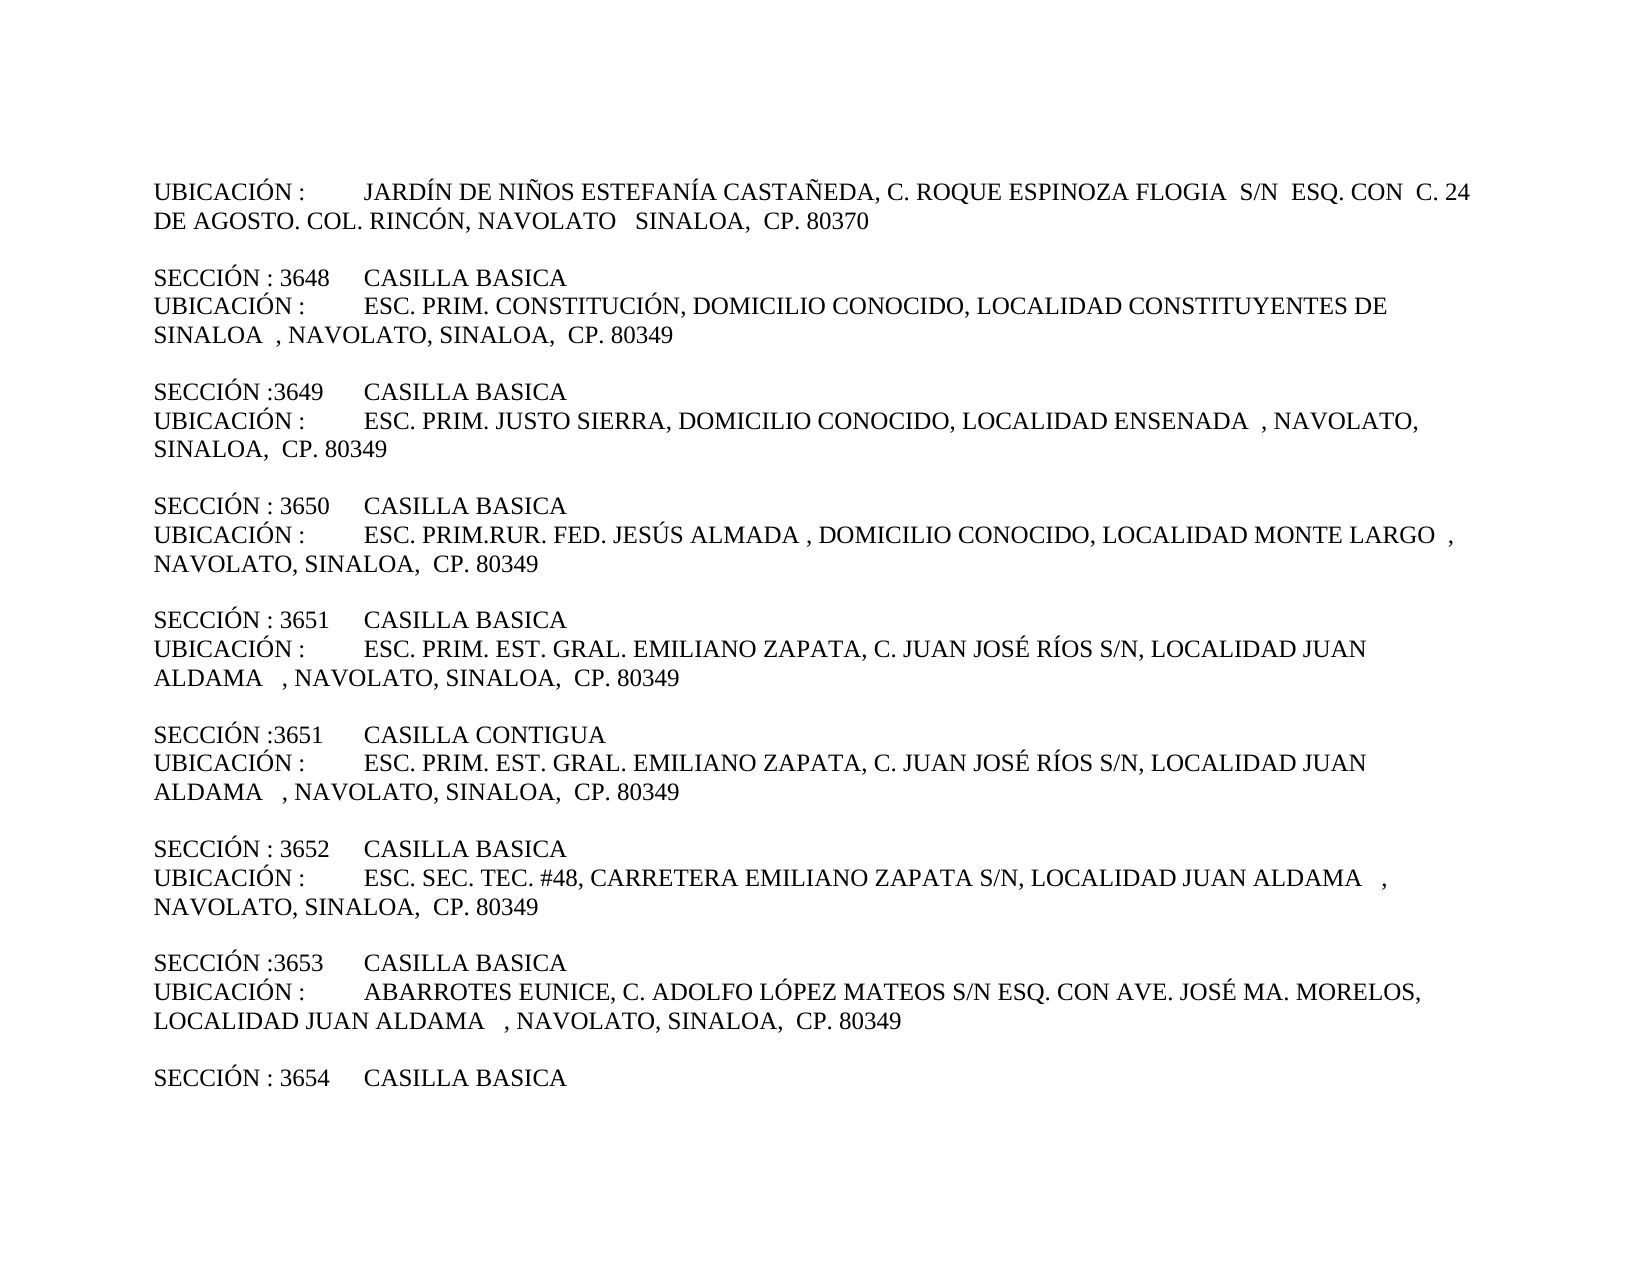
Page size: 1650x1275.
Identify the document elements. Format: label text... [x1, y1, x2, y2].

text UBICACIÓN : ESC. PRIM. CONSTITUCIÓN, DOMICILIO CONOCIDO, LOCALIDAD CONSTITUYENTES DE SINALOA , NAVOLATO, SINALOA, CP. 80349 [153, 291, 1502, 349]
text SECCIÓN :3649 CASILLA BASICA [153, 377, 1502, 406]
text SECCIÓN : 3650 CASILLA BASICA [153, 491, 1502, 520]
text UBICACIÓN : ESC. PRIM. JUSTO SIERRA, DOMICILIO CONOCIDO, LOCALIDAD ENSENADA , NAVOLATO, SINALOA, CP. 80349 [153, 406, 1502, 463]
text SECCIÓN : 3654 CASILLA BASICA [153, 1063, 1502, 1091]
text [153, 177, 1502, 235]
text SECCIÓN : 3648 CASILLA BASICA [153, 263, 1502, 291]
text UBICACIÓN : ESC. PRIM. EST. GRAL. EMILIANO ZAPATA, C. JUAN JOSÉ RÍOS S/N, LOCALIDAD JUAN ALDAMA , NAVOLATO, SINALOA, CP. 80349 [153, 634, 1502, 692]
text SECCIÓN :3651 CASILLA CONTIGUA [153, 720, 1502, 748]
text UBICACIÓN : ESC. PRIM. EST. GRAL. EMILIANO ZAPATA, C. JUAN JOSÉ RÍOS S/N, LOCALIDAD JUAN ALDAMA , NAVOLATO, SINALOA, CP. 80349 [153, 748, 1502, 806]
text UBICACIÓN : ESC. PRIM.RUR. FED. JESÚS ALMADA , DOMICILIO CONOCIDO, LOCALIDAD MONTE LARGO , NAVOLATO, SINALOA, CP. 80349 [153, 520, 1502, 577]
text UBICACIÓN : ABARROTES EUNICE, C. ADOLFO LÓPEZ MATEOS S/N ESQ. CON AVE. JOSÉ MA. MORELOS, LOCALIDAD JUAN ALDAMA , NAVOLATO, SINALOA, CP. 80349 [153, 977, 1502, 1034]
text SECCIÓN : 3651 CASILLA BASICA [153, 606, 1502, 634]
text SECCIÓN : 3652 CASILLA BASICA [153, 834, 1502, 863]
text UBICACIÓN : ESC. SEC. TEC. #48, CARRETERA EMILIANO ZAPATA S/N, LOCALIDAD JUAN ALDAMA , NAVOLATO, SINALOA, CP. 80349 [153, 863, 1502, 920]
text SECCIÓN :3653 CASILLA BASICA [153, 948, 1502, 977]
